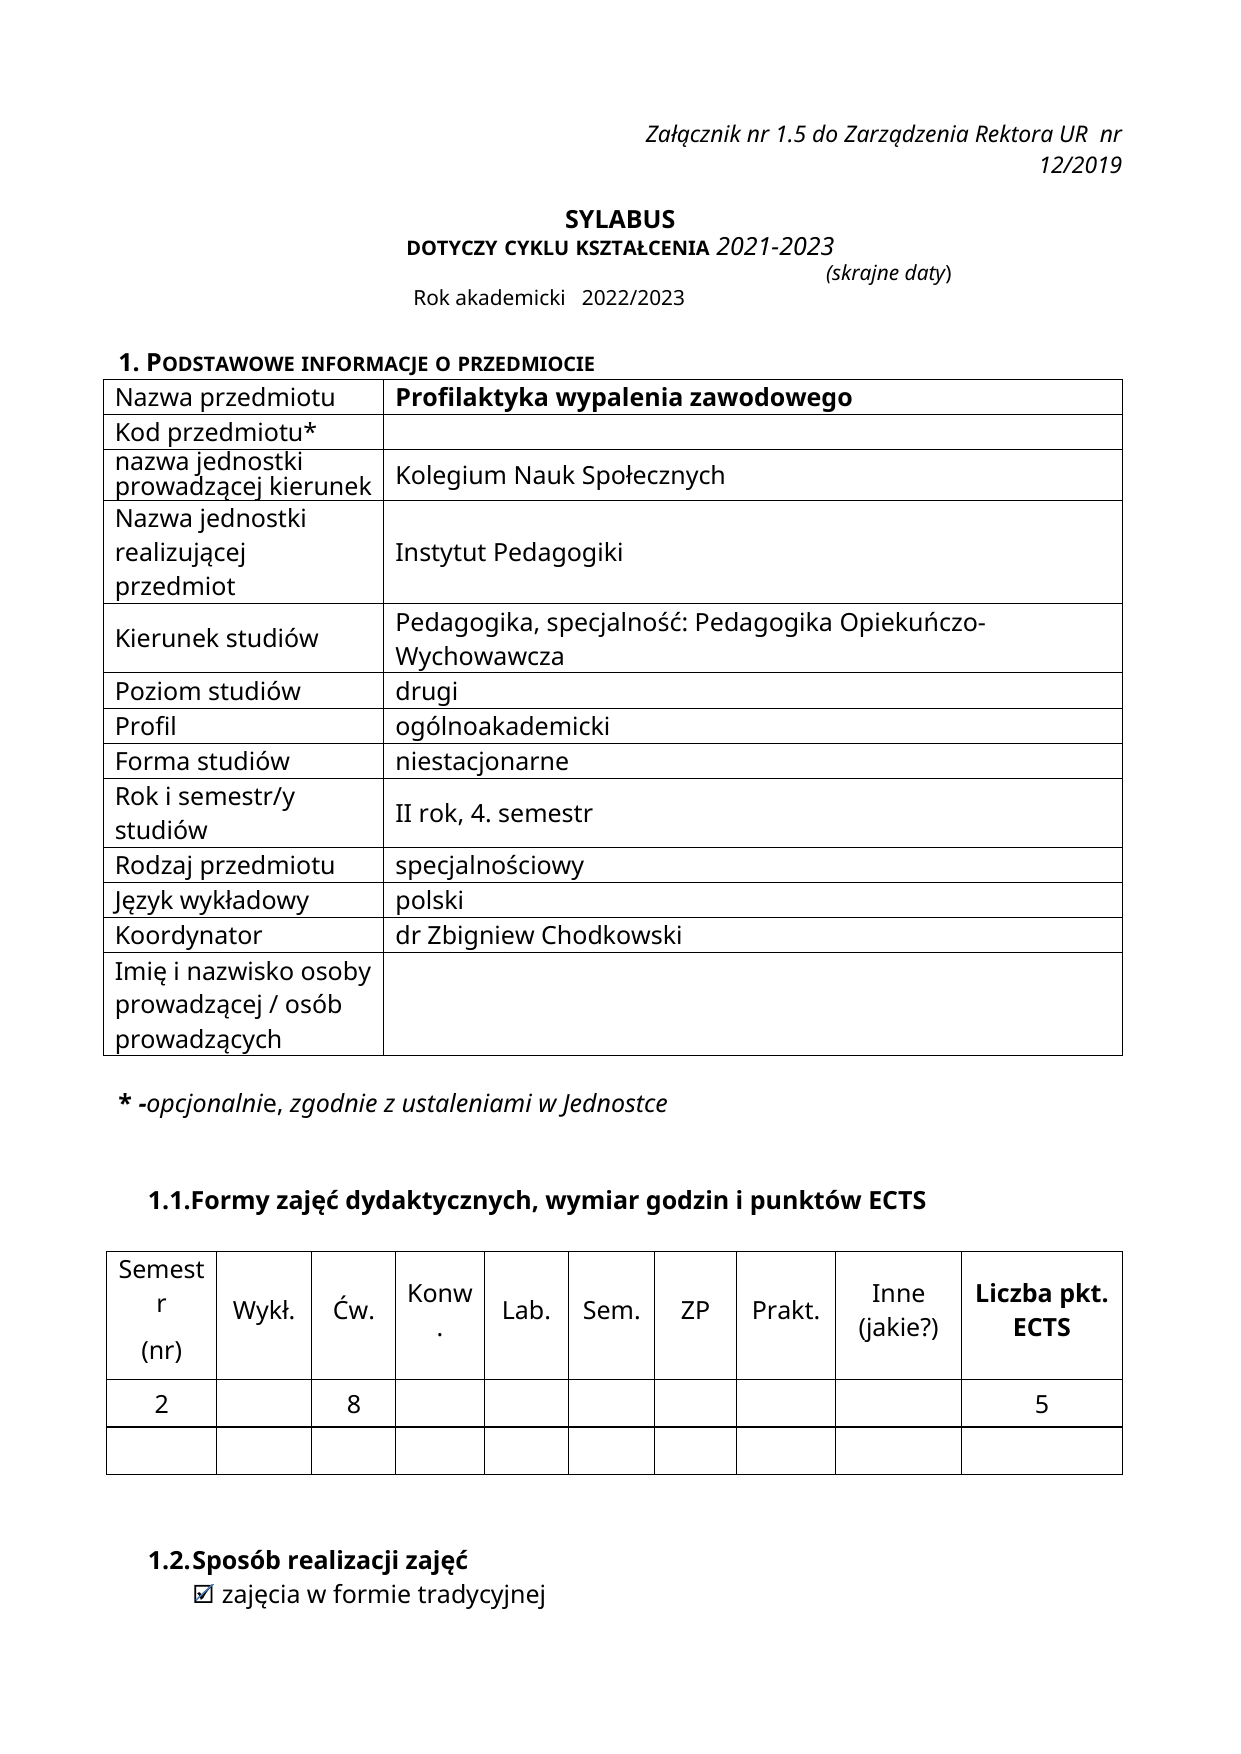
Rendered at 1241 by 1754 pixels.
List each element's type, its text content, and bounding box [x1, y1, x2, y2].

table_cell [962, 1428, 1122, 1473]
table_header Prakt. [737, 1252, 835, 1379]
table_cell specjalnościowy [384, 848, 1122, 882]
table_cell [485, 1380, 568, 1426]
table_cell Koordynator [104, 918, 383, 952]
table_cell niestacjonarne [384, 744, 1122, 778]
text 1.1.Formy zajęć dydaktycznych, wymiar godzin i punktów ECTS [148, 1183, 1122, 1217]
table_cell Poziom studiów [104, 673, 383, 707]
table_cell Kolegium Nauk Społecznych [384, 450, 1122, 500]
text SYLABUS [118, 201, 1122, 236]
text 1. Podstawowe informacje o przedmiocie [118, 344, 1122, 379]
table_cell [655, 1380, 736, 1426]
table_cell [836, 1380, 961, 1426]
table_cell Rodzaj przedmiotu [104, 848, 383, 882]
table_cell ogólnoakademicki [384, 709, 1122, 742]
table_cell nazwa jednostki prowadzącej kierunek [104, 450, 383, 500]
text dotyczy cyklu kształcenia 2021-2023 [118, 236, 1122, 261]
table_cell [384, 953, 1122, 1055]
table_cell Profil [104, 709, 383, 742]
table_cell Nazwa jednostki realizującej przedmiot [104, 501, 383, 603]
table_header Lab. [485, 1252, 568, 1379]
table_cell [836, 1428, 961, 1473]
table_header Semestr (nr) [107, 1252, 216, 1379]
table_cell II rok, 4. semestr [384, 779, 1122, 847]
text (skrajne daty) [118, 261, 1122, 286]
table_cell Kierunek studiów [104, 604, 383, 672]
table_cell 2 [107, 1380, 216, 1426]
table_cell Imię i nazwisko osoby prowadzącej / osób prowadzących [104, 953, 383, 1055]
table_cell [396, 1380, 484, 1426]
text zajęcia w formie tradycyjnej [192, 1577, 1122, 1611]
table_header Inne (jakie?) [836, 1252, 961, 1379]
table_cell Pedagogika, specjalność: Pedagogika Opiekuńczo-Wychowawcza [384, 604, 1122, 672]
table_cell [569, 1428, 654, 1473]
table_header Wykł. [217, 1252, 311, 1379]
table_cell [107, 1428, 216, 1473]
table_cell drugi [384, 673, 1122, 707]
table_header Konw. [396, 1252, 484, 1379]
table_cell Kod przedmiotu* [104, 415, 383, 449]
table_cell [217, 1380, 311, 1426]
table_header Nazwa przedmiotu [104, 380, 383, 414]
table_header Profilaktyka wypalenia zawodowego [384, 380, 1122, 414]
table_cell 5 [962, 1380, 1122, 1426]
table_cell 8 [312, 1380, 395, 1426]
text 1.2. Sposób realizacji zajęć [148, 1543, 1122, 1577]
table_cell [312, 1428, 395, 1473]
table_cell Język wykładowy [104, 883, 383, 917]
table_cell Rok i semestr/y studiów [104, 779, 383, 847]
table_cell Instytut Pedagogiki [384, 501, 1122, 603]
table_cell [485, 1428, 568, 1473]
table_cell [655, 1428, 736, 1473]
table_cell [217, 1428, 311, 1473]
table_cell [384, 415, 1122, 449]
table_header Sem. [569, 1252, 654, 1379]
text Rok akademicki 2022/2023 [118, 286, 1122, 311]
text Załącznik nr 1.5 do Zarządzenia Rektora UR nr 12/2019 [118, 118, 1122, 181]
text * -opcjonalnie, zgodnie z ustaleniami w Jednostce [118, 1086, 1122, 1119]
table_cell [396, 1428, 484, 1473]
table_header Ćw. [312, 1252, 395, 1379]
table_cell Forma studiów [104, 744, 383, 778]
table_cell [569, 1380, 654, 1426]
table_cell polski [384, 883, 1122, 917]
table_cell [737, 1380, 835, 1426]
table_cell dr Zbigniew Chodkowski [384, 918, 1122, 952]
table_cell [737, 1428, 835, 1473]
table_header Liczba pkt. ECTS [962, 1252, 1122, 1379]
table_header ZP [655, 1252, 736, 1379]
